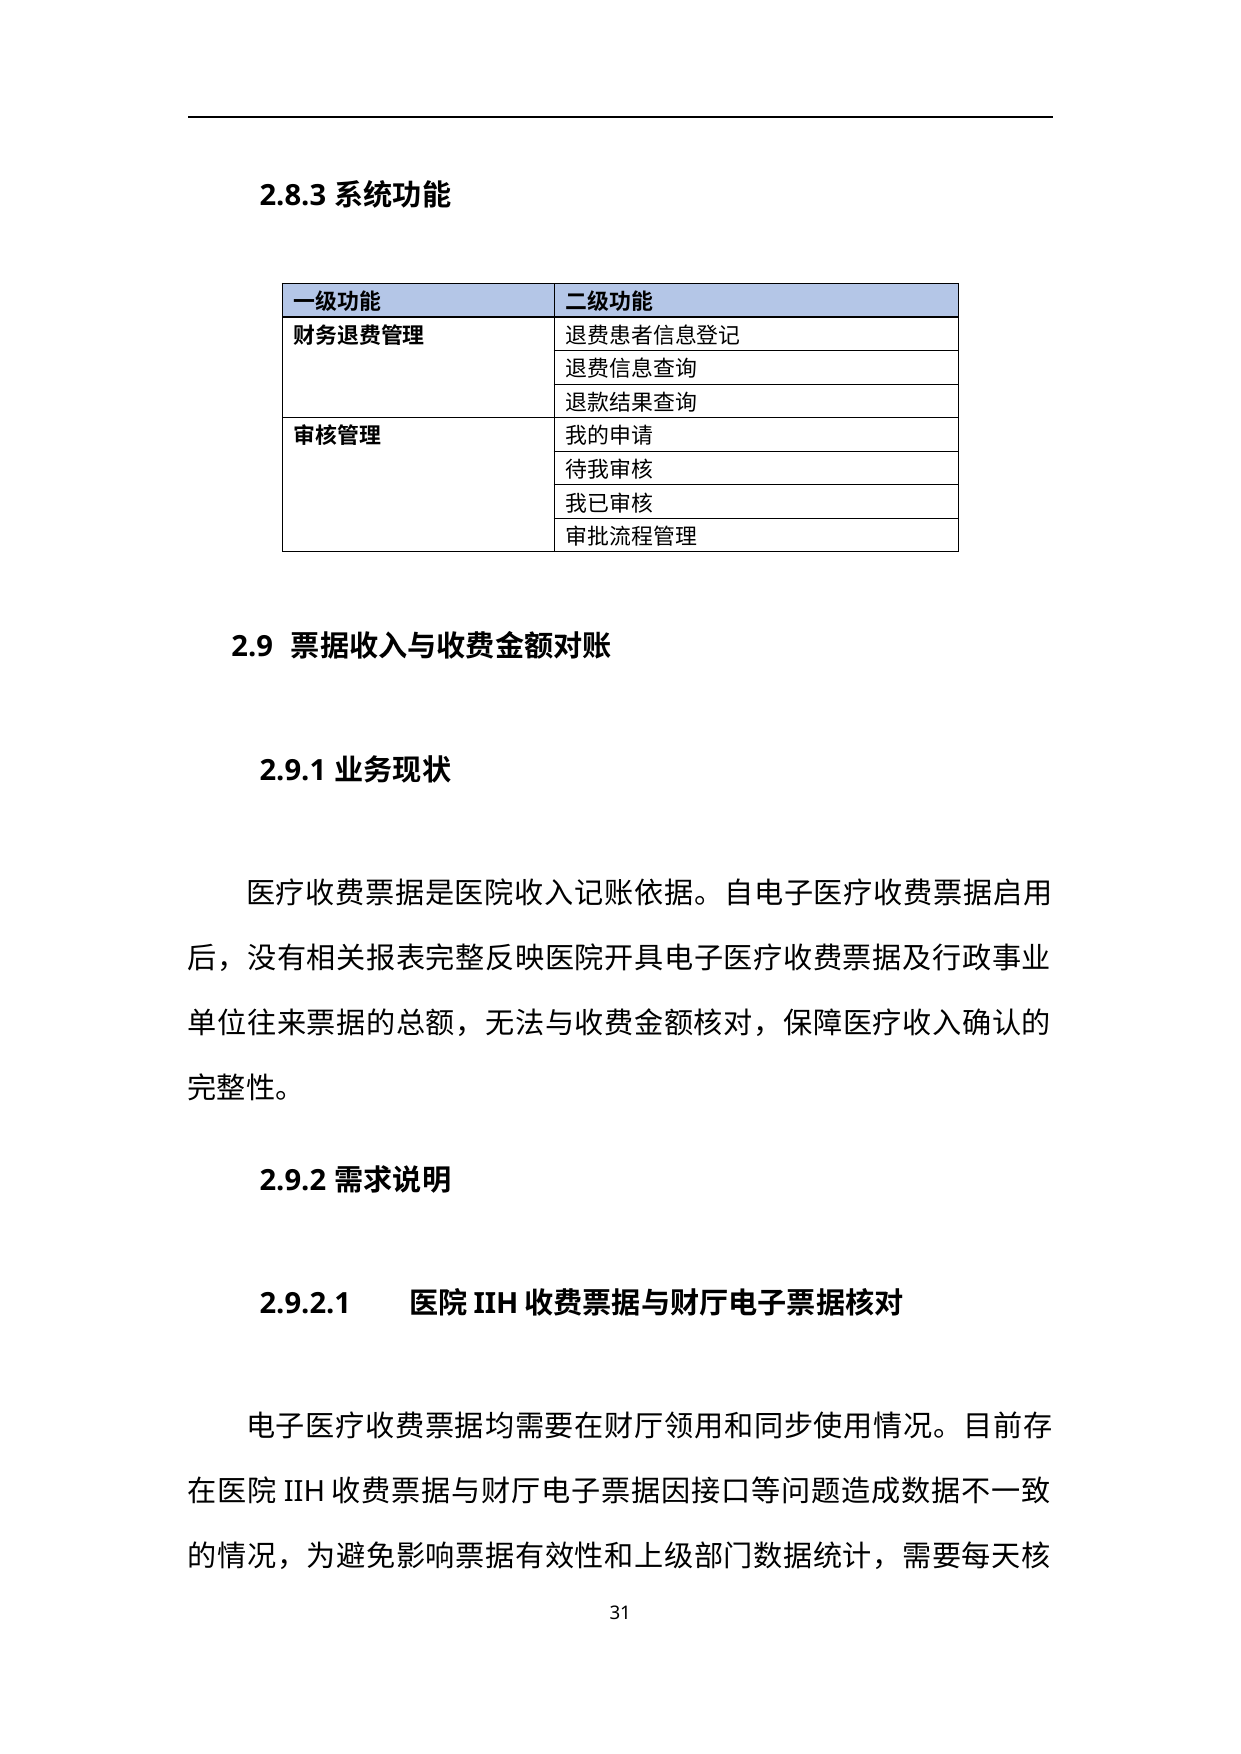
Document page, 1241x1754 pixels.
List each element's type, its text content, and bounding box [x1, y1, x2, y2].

table_cell 退款结果查询 [555, 385, 958, 417]
text 医疗收费票据是医院收入记账依据。自电子医疗收费票据启用后，没有相关报表完整反映医院开具电子医疗收费票据及行政事业单位往来票据的总额，无法与收费金额核对，保障医疗收入确认的完整性。 [187, 858, 1053, 1118]
subtitle 业务现状 [259, 735, 1053, 800]
table_cell 待我审核 [555, 452, 958, 484]
table_cell 我已审核 [555, 485, 958, 518]
table_cell 退费信息查询 [555, 351, 958, 383]
table_cell 退费患者信息登记 [555, 318, 958, 350]
table_cell 审批流程管理 [555, 519, 958, 551]
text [187, 1391, 1053, 1586]
table_cell 我的申请 [555, 418, 958, 451]
table_header 一级功能 [283, 284, 554, 316]
subtitle 票据收入与收费金额对账 [231, 612, 1053, 677]
table_cell 审核管理 [283, 418, 554, 551]
table_cell 财务退费管理 [283, 318, 554, 417]
table_header 二级功能 [555, 284, 958, 316]
subtitle 需求说明 [259, 1145, 1053, 1210]
subtitle 医院IIH收费票据与财厅电子票据核对 [259, 1268, 1053, 1333]
subtitle 系统功能 [259, 160, 1053, 225]
